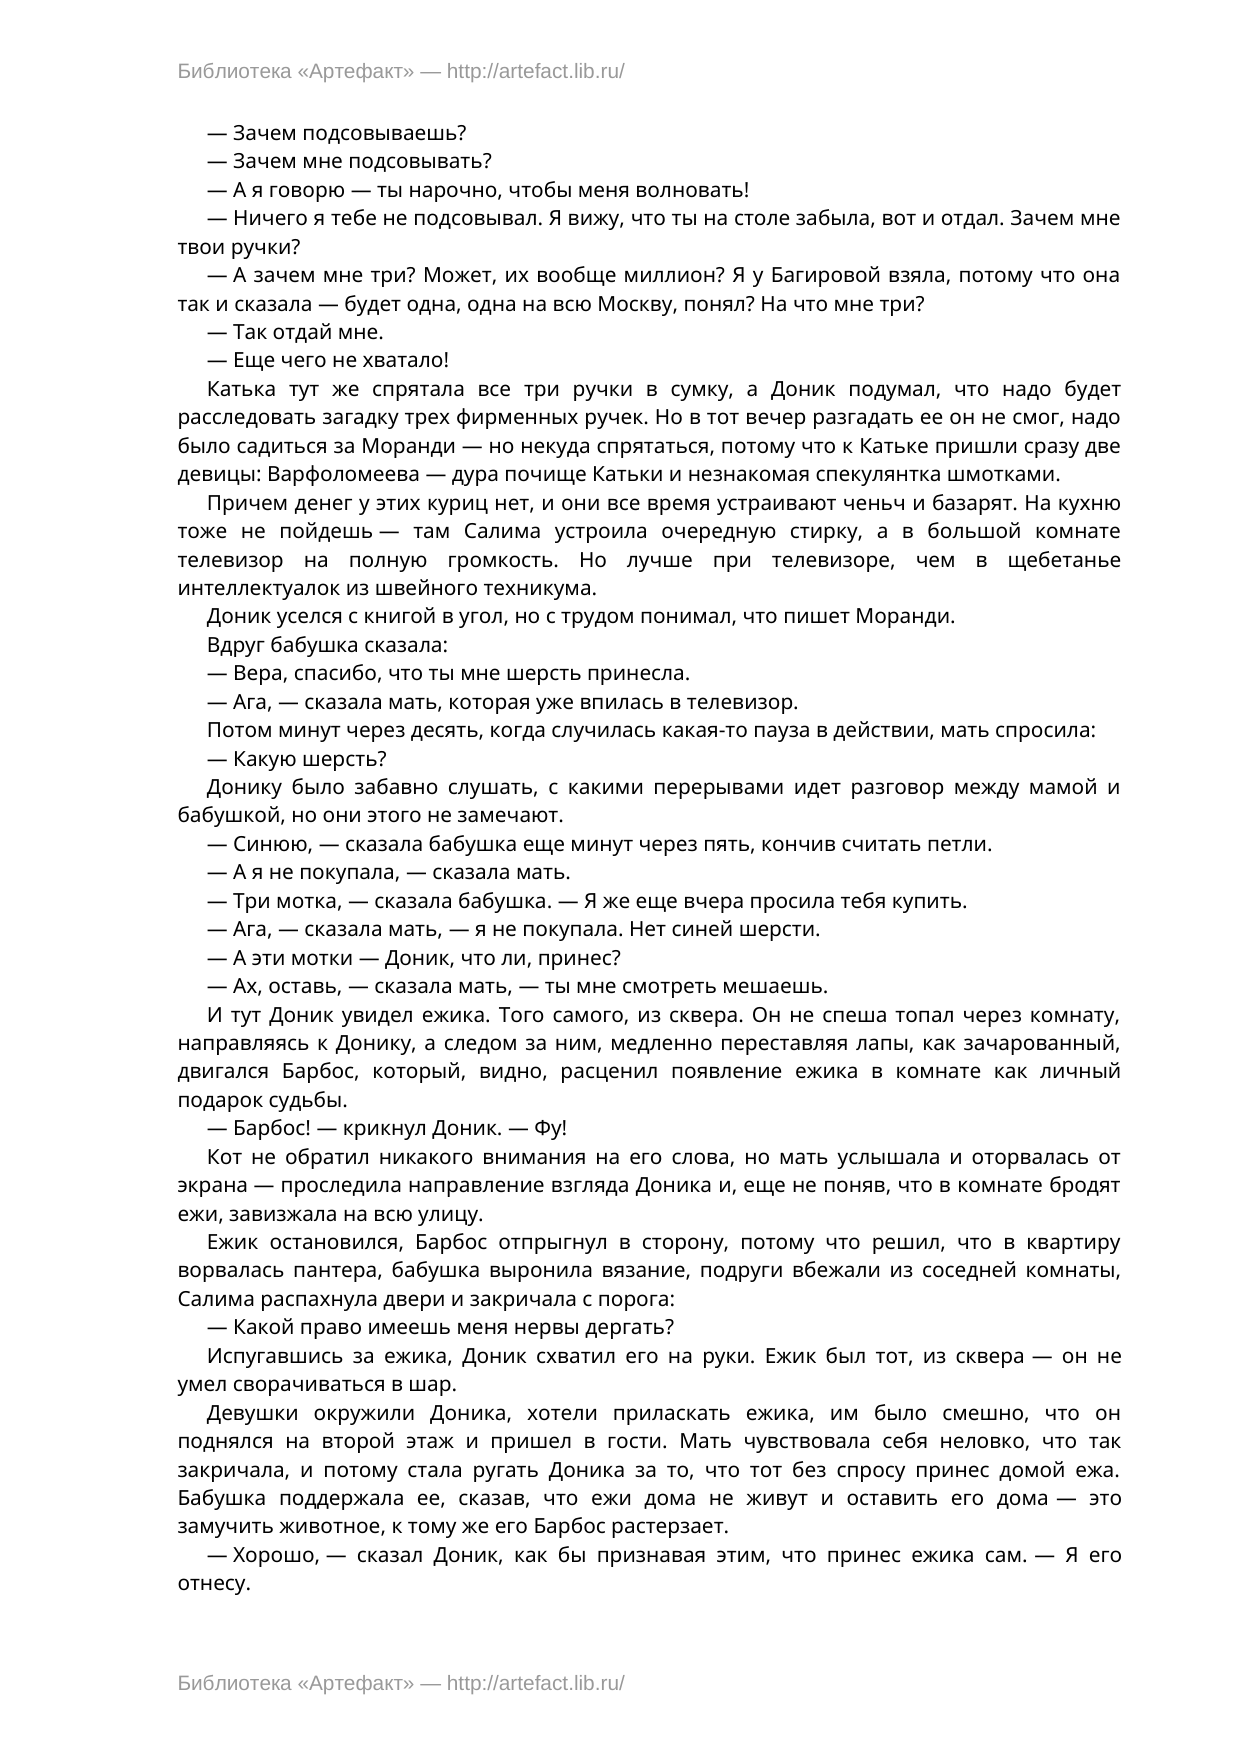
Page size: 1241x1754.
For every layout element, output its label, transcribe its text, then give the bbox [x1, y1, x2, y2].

text Кот не обратил никакого внимания на его слова, но мать услышала и оторвалась от экрана — проследила направление взгляда Доника и, еще не поняв, что в комнате бродят ежи, завизжала на всю улицу. [177, 1142, 1122, 1227]
text — Какой право имеешь меня нервы дергать? [177, 1312, 1122, 1341]
text — Ага, — сказала мать, — я не покупала. Нет синей шерсти. [177, 914, 1122, 943]
text — Ага, — сказала мать, которая уже впилась в телевизор. [177, 687, 1122, 715]
text — А я говорю — ты нарочно, чтобы меня волновать! [177, 175, 1122, 203]
text Причем денег у этих куриц нет, и они все время устраивают ченьч и базарят. На кухню тоже не пойдешь — там Салима устроила очередную стирку, а в большой комнате телевизор на полную громкость. Но лучше при телевизоре, чем в щебетанье интеллектуалок из швейного техникума. [177, 488, 1122, 602]
text Донику было забавно слушать, с какими перерывами идет разговор между мамой и бабушкой, но они этого не замечают. [177, 772, 1122, 829]
text Ежик остановился, Барбос отпрыгнул в сторону, потому что решил, что в квартиру ворвалась пантера, бабушка выронила вязание, подруги вбежали из соседней комнаты, Салима распахнула двери и закричала с порога: [177, 1227, 1122, 1312]
text Доник уселся с книгой в угол, но с трудом понимал, что пишет Моранди. [177, 602, 1122, 630]
text Катька тут же спрятала все три ручки в сумку, а Доник подумал, что надо будет расследовать загадку трех фирменных ручек. Но в тот вечер разгадать ее он не смог, надо было садиться за Моранди — но некуда спрятаться, потому что к Катьке пришли сразу две девицы: Варфоломеева — дура почище Катьки и незнакомая спекулянтка шмотками. [177, 374, 1122, 488]
text — Ах, оставь, — сказала мать, — ты мне смотреть мешаешь. [177, 971, 1122, 1000]
text — Какую шерсть? [177, 744, 1122, 772]
text Девушки окружили Доника, хотели приласкать ежика, им было смешно, что он поднялся на второй этаж и пришел в гости. Мать чувствовала себя неловко, что так закричала, и потому стала ругать Доника за то, что тот без спросу принес домой ежа. Бабушка поддержала ее, сказав, что ежи дома не живут и оставить его дома — это замучить животное, к тому же его Барбос растерзает. [177, 1398, 1122, 1540]
text — Зачем мне подсовывать? [177, 147, 1122, 175]
text Потом минут через десять, когда случилась какая-то пауза в действии, мать спросила: [177, 715, 1122, 744]
text — А зачем мне три? Может, их вообще миллион? Я у Багировой взяла, потому что она так и сказала — будет одна, одна на всю Москву, понял? На что мне три? [177, 260, 1122, 317]
text — Три мотка, — сказала бабушка. — Я же еще вчера просила тебя купить. [177, 886, 1122, 914]
text — Синюю, — сказала бабушка еще минут через пять, кончив считать петли. [177, 829, 1122, 857]
text — Зачем подсовываешь? [177, 118, 1122, 147]
text — Вера, спасибо, что ты мне шерсть принесла. [177, 658, 1122, 687]
text Испугавшись за ежика, Доник схватил его на руки. Ежик был тот, из сквера — он не умел сворачиваться в шар. [177, 1341, 1122, 1398]
text Вдруг бабушка сказала: [177, 630, 1122, 658]
text И тут Доник увидел ежика. Того самого, из сквера. Он не спеша топал через комнату, направляясь к Донику, а следом за ним, медленно переставляя лапы, как зачарованный, двигался Барбос, который, видно, расценил появление ежика в комнате как личный подарок судьбы. [177, 1000, 1122, 1113]
text — Так отдай мне. [177, 317, 1122, 346]
text — Еще чего не хватало! [177, 346, 1122, 374]
text — А эти мотки — Доник, что ли, принес? [177, 943, 1122, 971]
text — А я не покупала, — сказала мать. [177, 857, 1122, 886]
text — Барбос! — крикнул Доник. — Фу! [177, 1113, 1122, 1142]
text — Ничего я тебе не подсовывал. Я вижу, что ты на столе забыла, вот и отдал. Зачем мне твои ручки? [177, 203, 1122, 260]
text — Хорошо, — сказал Доник, как бы признавая этим, что принес ежика сам. — Я его отнесу. [177, 1540, 1122, 1597]
